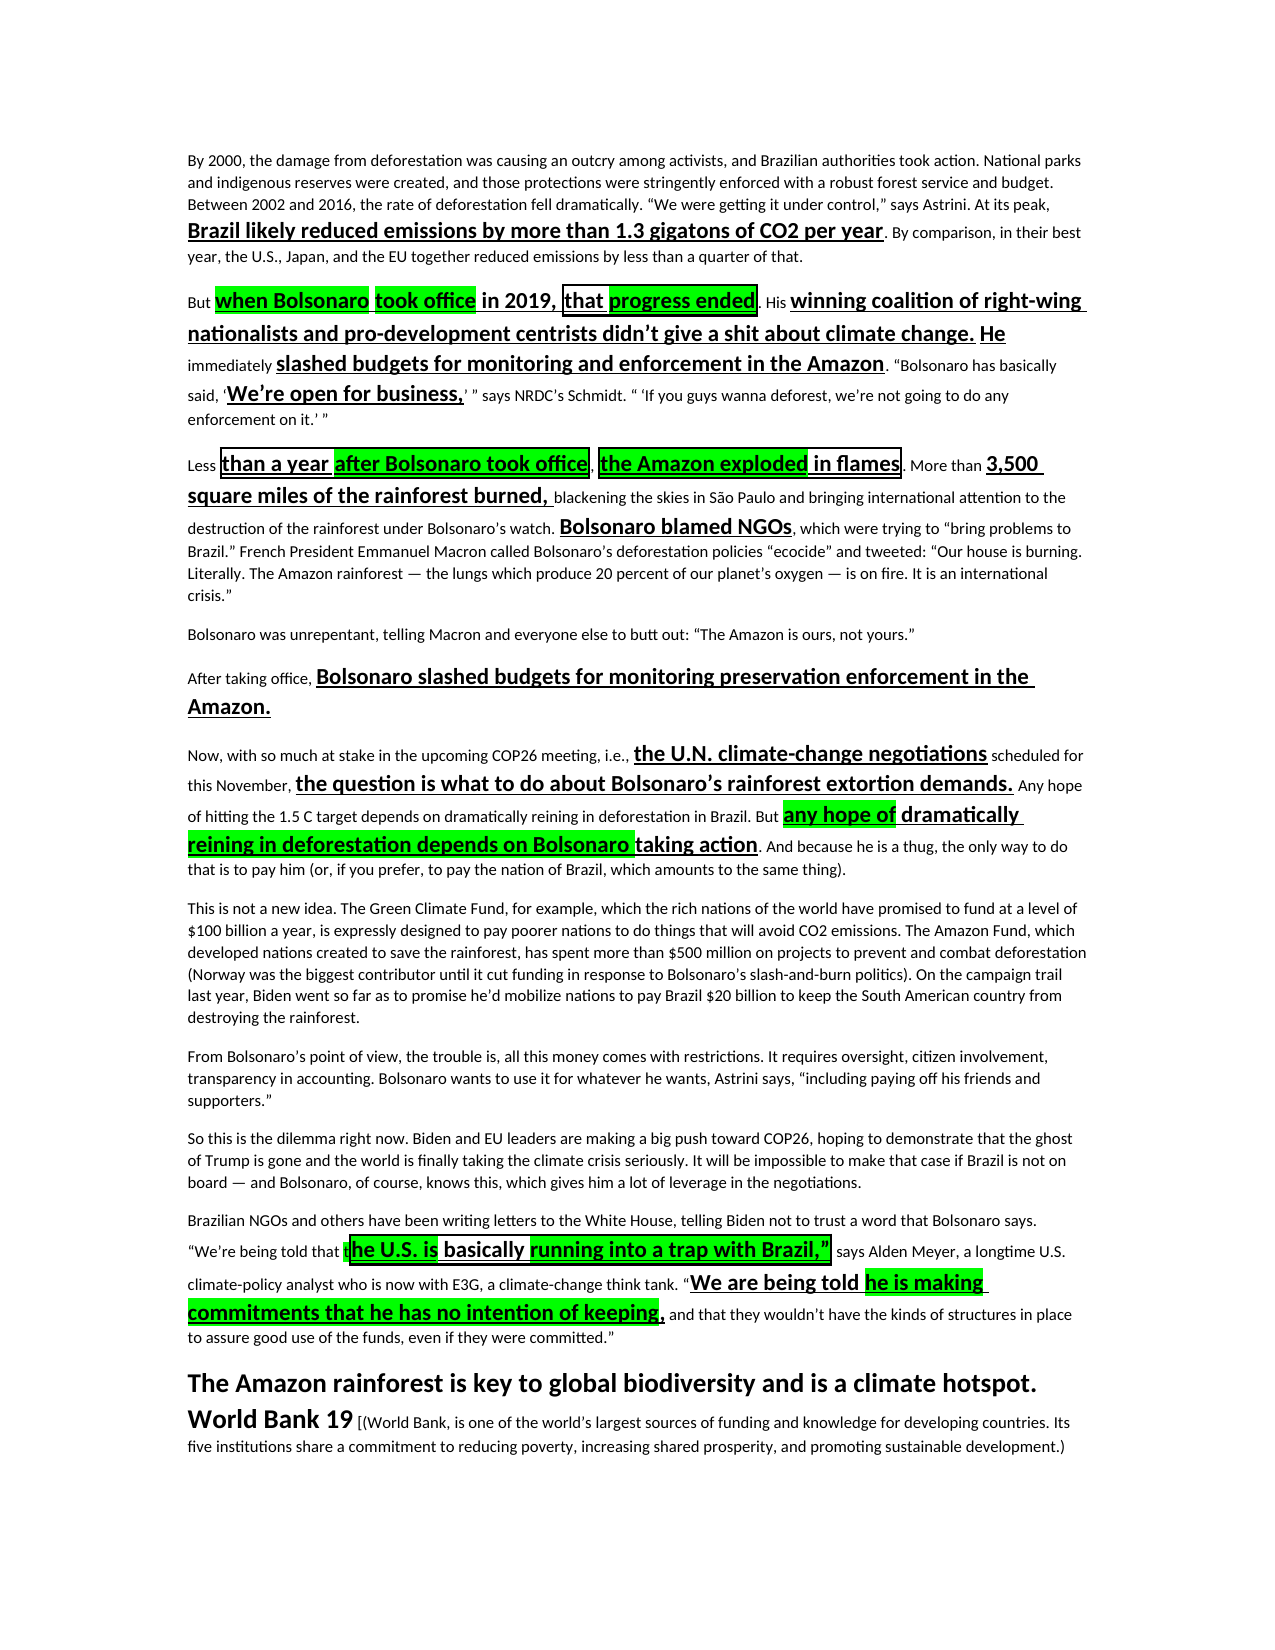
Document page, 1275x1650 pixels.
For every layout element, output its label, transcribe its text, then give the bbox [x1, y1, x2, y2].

text But when Bolsonaro took office in 2019, that progress ended. His winning coalition of right-wing nationalists and pro-development centrists didn’t give a shit about climate change. He immediately slashed budgets for monitoring and enforcement in the Amazon. “Bolsonaro has basically said, ‘We’re open for business,’ ” says NRDC’s Schmidt. “ ‘If you guys wanna deforest, we’re not going to do any enforcement on it.’ ” [187, 284, 1087, 429]
text After taking office, Bolsonaro slashed budgets for monitoring preservation enforcement in the Amazon. [187, 662, 1087, 721]
text This is not a new idea. The Green Climate Fund, for example, which the rich nations of the world have promised to fund at a level of $100 billion a year, is expressly designed to pay poorer nations to do things that will avoid CO2 emissions. The Amazon Fund, which developed nations created to save the rainforest, has spent more than $500 million on projects to prevent and combat deforestation (Norway was the biggest contributor until it cut funding in response to Bolsonaro’s slash-and-burn politics). On the campaign trail last year, Biden went so far as to promise he’d mobilize nations to pay Brazil $20 billion to keep the South American country from destroying the rainforest. [187, 898, 1087, 1028]
text By 2000, the damage from deforestation was causing an outcry among activists, and Brazilian authorities took action. National parks and indigenous reserves were created, and those protections were stringently enforced with a robust forest service and budget. Between 2002 and 2016, the rate of deforestation fell dramatically. “We were getting it under control,” says Astrini. At its peak, Brazil likely reduced emissions by more than 1.3 gigatons of CO2 per year. By comparison, in their best year, the U.S., Japan, and the EU together reduced emissions by less than a quarter of that. [187, 150, 1087, 266]
text Brazilian NGOs and others have been writing letters to the White House, telling Biden not to trust a word that Bolsonaro says. “We’re being told that the U.S. is basically running into a trap with Brazil,” says Alden Meyer, a longtime U.S. climate-policy analyst who is now with E3G, a climate-change think tank. “We are being told he is making commitments that he has no intention of keeping, and that they wouldn’t have the kinds of structures in place to assure good use of the funds, even if they were committed.” [187, 1211, 1087, 1348]
text So this is the dilemma right now. Biden and EU leaders are making a big push toward COP26, hoping to demonstrate that the ghost of Trump is gone and the world is finally taking the climate crisis seriously. It will be impossible to make that case if Brazil is not on board — and Bolsonaro, of course, knows this, which gives him a lot of leverage in the negotiations. [187, 1128, 1087, 1192]
text Now, with so much at stake in the upcoming COP26 meeting, i.e., the U.N. climate-change negotiations scheduled for this November, the question is what to do about Bolsonaro’s rainforest extortion demands. Any hope of hitting the 1.5 C target depends on dramatically reining in deforestation in Brazil. But any hope of dramatically reining in deforestation depends on Bolsonaro taking action. And because he is a thug, the only way to do that is to pay him (or, if you prefer, to pay the nation of Brazil, which amounts to the same thing). [187, 739, 1087, 880]
text Less than a year after Bolsonaro took office, the Amazon exploded in flames. More than 3,500 square miles of the rainforest burned, blackening the skies in São Paulo and bringing international attention to the destruction of the rainforest under Bolsonaro’s watch. Bolsonaro blamed NGOs, which were trying to “bring problems to Brazil.” French President Emmanuel Macron called Bolsonaro’s deforestation policies “ecocide” and tweeted: “Our house is burning. Literally. The Amazon rainforest — the lungs which produce 20 percent of our planet’s oxygen — is on fire. It is an international crisis.” [187, 447, 1087, 606]
text Bolsonaro was unrepentant, telling Macron and everyone else to butt out: “The Amazon is ours, not yours.” [187, 624, 1087, 644]
subtitle The Amazon rainforest is key to global biodiversity and is a climate hotspot. [187, 1366, 1087, 1399]
text From Bolsonaro’s point of view, the trouble is, all this money comes with restrictions. It requires oversight, citizen involvement, transparency in accounting. Bolsonaro wants to use it for whatever he wants, Astrini says, “including paying off his friends and supporters.” [187, 1046, 1087, 1110]
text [187, 1402, 1087, 1457]
